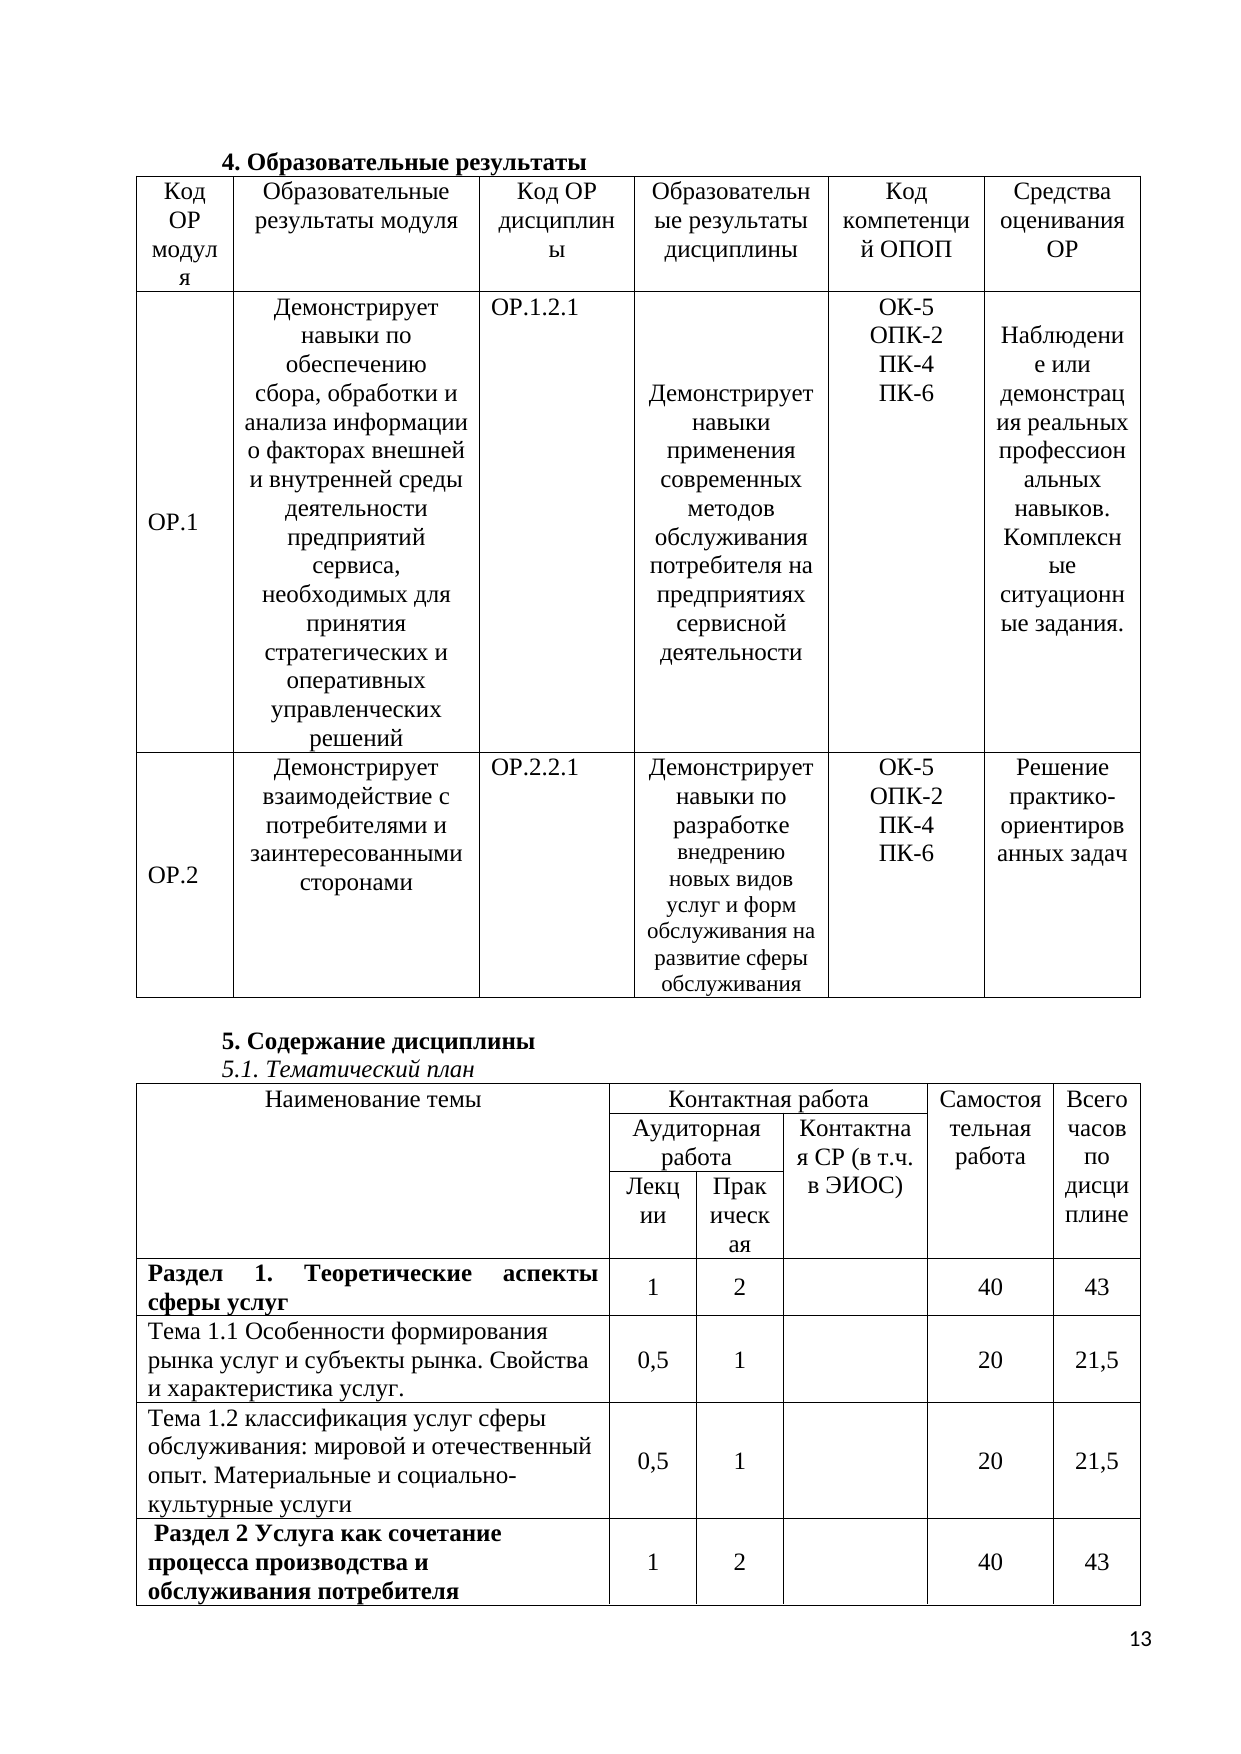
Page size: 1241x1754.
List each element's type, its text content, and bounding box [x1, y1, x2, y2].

text 5. Содержание дисциплины [148, 1026, 1152, 1054]
table_cell Решение практико-ориентированных задач [985, 753, 1140, 997]
table_cell ОР.2.2.1 [480, 753, 634, 997]
table_header Код ОР дисциплины [480, 177, 634, 291]
table_cell [784, 1259, 927, 1315]
table_cell 1 [697, 1403, 783, 1518]
table_cell 0,5 [610, 1403, 696, 1518]
table_cell 43 [1054, 1519, 1140, 1604]
table_header Код компетенций ОПОП [829, 177, 984, 291]
table_cell Раздел 2 Услуга как сочетание процесса производства и обслуживания потребителя [137, 1519, 609, 1604]
table_cell 0,5 [610, 1316, 696, 1402]
table_header Самостоятельная работа [928, 1084, 1053, 1257]
table_cell 21,5 [1054, 1403, 1140, 1518]
table_header Средства оценивания ОР [985, 177, 1140, 291]
table_header Всего часов по дисциплине [1054, 1084, 1140, 1257]
table_header Наименование темы [137, 1084, 609, 1257]
table_cell [784, 1403, 927, 1518]
table_cell Тема 1.2 классификация услуг сферы обслуживания: мировой и отечественный опыт. Материальные и социально-культурные услуги [137, 1403, 609, 1518]
table_cell ОР.2 [137, 753, 233, 997]
table_cell Раздел 1. Теоретические аспекты сферы услуг [137, 1259, 609, 1315]
table_cell 1 [697, 1316, 783, 1402]
table_header Образовательные результаты модуля [234, 177, 479, 291]
table_cell 43 [1054, 1259, 1140, 1315]
table_cell ОК-5 ОПК-2 ПК-4 ПК-6 [829, 753, 984, 997]
table_cell 1 [610, 1519, 696, 1604]
table_cell [784, 1316, 927, 1402]
table_cell Тема 1.1 Особенности формирования рынка услуг и субъекты рынка. Свойства и характеристика услуг. [137, 1316, 609, 1402]
table_cell 40 [928, 1259, 1053, 1315]
table_cell Лекции [610, 1172, 696, 1257]
table_cell Демонстрирует навыки по разработке внедрению новых видов услуг и форм обслуживания на развитие сферы обслуживания [635, 753, 828, 997]
table_cell Контактная СР (в т.ч. в ЭИОС) [784, 1114, 927, 1257]
table_header Контактная работа [610, 1084, 927, 1113]
table_cell Демонстрирует навыки применения современных методов обслуживания потребителя на предприятиях сервисной деятельности [635, 292, 828, 752]
table_cell 1 [610, 1259, 696, 1315]
table_cell ОР.1 [137, 292, 233, 752]
table_cell 20 [928, 1316, 1053, 1402]
text 4. Образовательные результаты [148, 147, 1152, 176]
table_cell ОР.1.2.1 [480, 292, 634, 752]
text 5.1. Тематический план [148, 1054, 1152, 1083]
table_cell [784, 1519, 927, 1604]
table_cell Демонстрирует взаимодействие с потребителями и заинтересованными сторонами [234, 753, 479, 997]
table_cell Демонстрирует навыки по обеспечению сбора, обработки и анализа информации о факторах внешней и внутренней среды деятельности предприятий сервиса, необходимых для принятия стратегических и оперативных управленческих решений [234, 292, 479, 752]
table_cell 40 [928, 1519, 1053, 1604]
table_cell ОК-5 ОПК-2 ПК-4 ПК-6 [829, 292, 984, 752]
table_header Код ОР модуля [137, 177, 233, 291]
table_cell 20 [928, 1403, 1053, 1518]
table_header Образовательные результаты дисциплины [635, 177, 828, 291]
table_cell Аудиторная работа [610, 1114, 783, 1171]
table_cell Наблюдение или демонстрация реальных профессиональных навыков. Комплексные ситуационные задания. [985, 292, 1140, 752]
table_cell 21,5 [1054, 1316, 1140, 1402]
table_cell 2 [697, 1519, 783, 1604]
table_cell 2 [697, 1259, 783, 1315]
table_cell Пракическая [697, 1172, 783, 1257]
